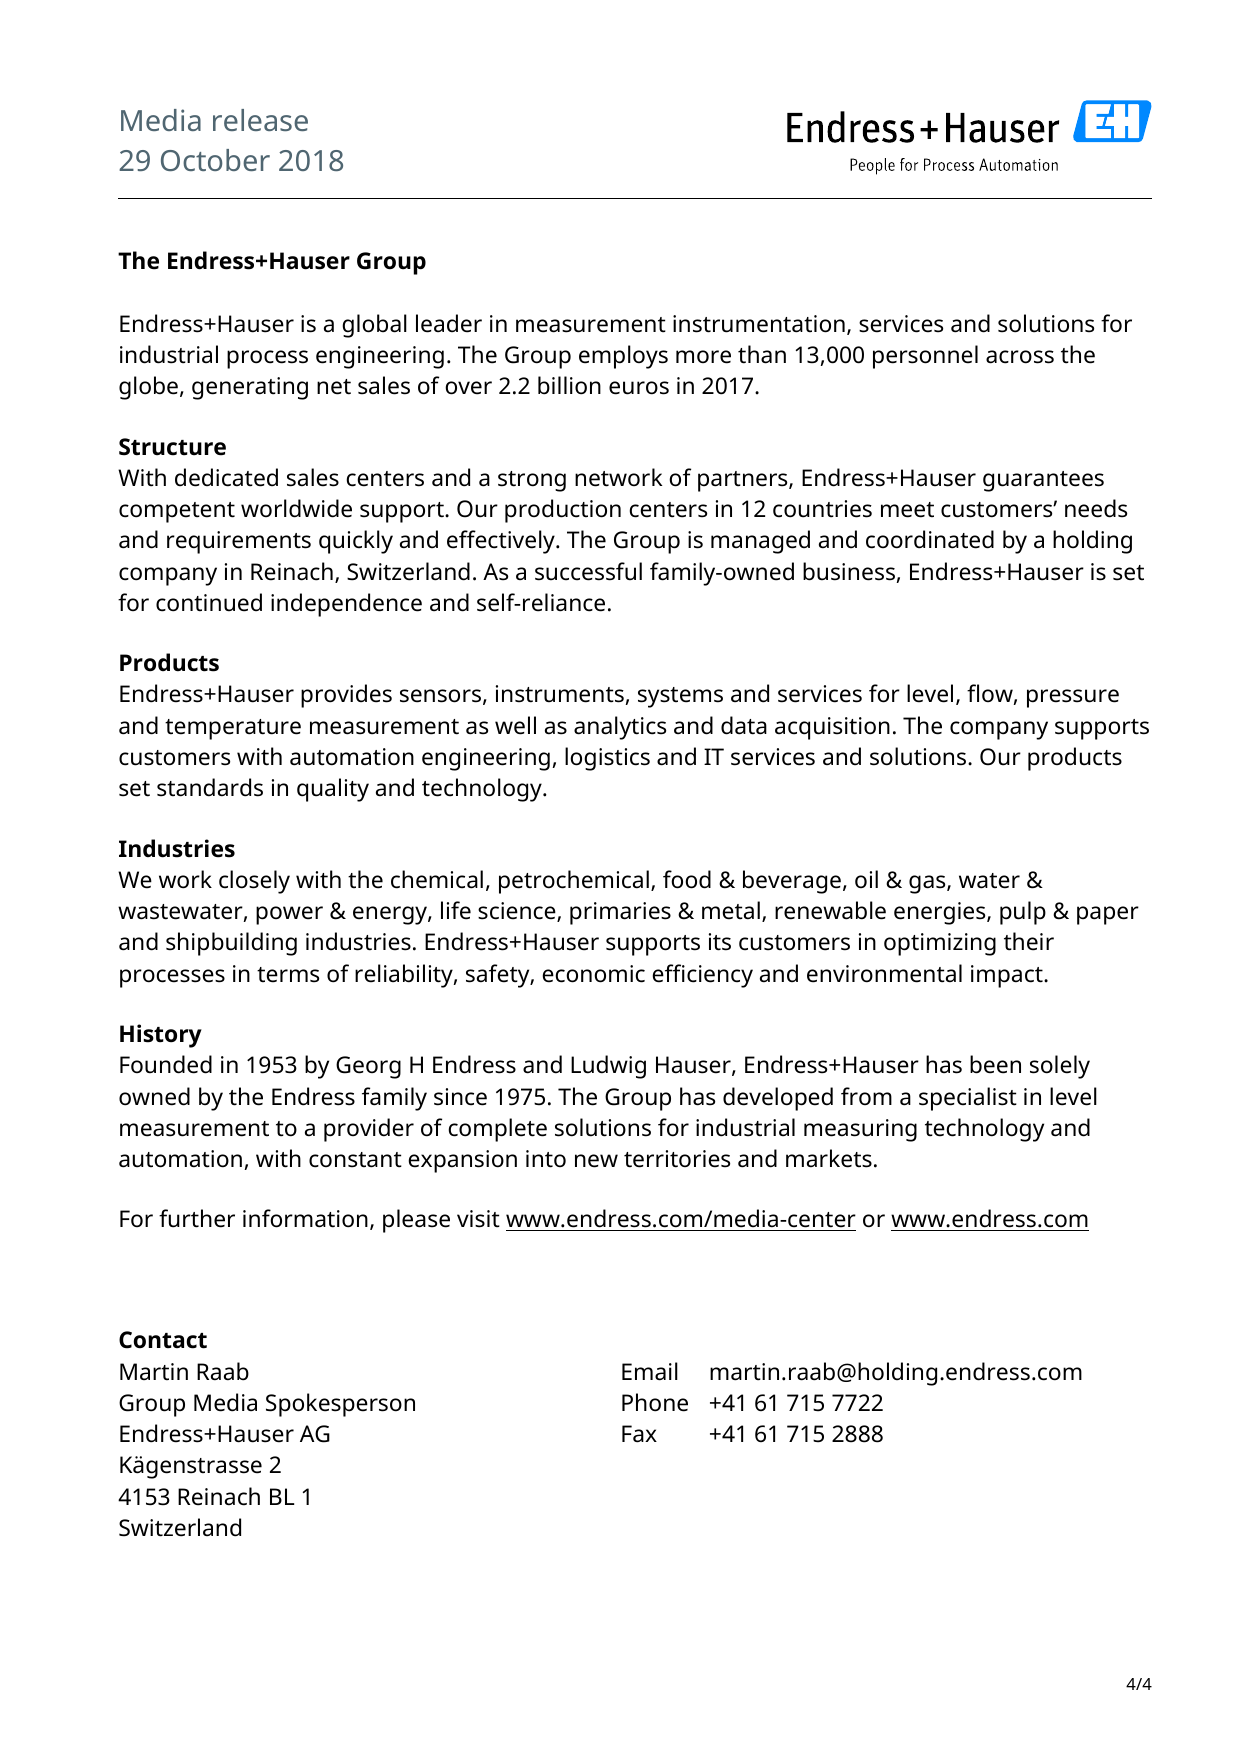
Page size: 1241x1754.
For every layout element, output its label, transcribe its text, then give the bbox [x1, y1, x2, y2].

title History [118, 1018, 1152, 1049]
title Structure [118, 431, 1152, 462]
title Products [118, 647, 1152, 678]
text Endress+Hauser provides sensors, instruments, systems and services for level, flow, pressure and temperature measurement as well as analytics and data acquisition. The company supports customers with automation engineering, logistics and IT services and solutions. Our products set standards in quality and technology. [118, 678, 1152, 803]
text With dedicated sales centers and a strong network of partners, Endress+Hauser guarantees competent worldwide support. Our production centers in 12 countries meet customers’ needs and requirements quickly and effectively. The Group is managed and coordinated by a holding company in Reinach, Switzerland. As a successful family-owned business, Endress+Hauser is set for continued independence and self-reliance. [118, 462, 1152, 618]
text Martin Raab Email martin.raab@holding.endress.com Group Media Spokesperson Phone +41 61 715 7722 Endress+Hauser AG Fax +41 61 715 2888 Kägenstrasse 2 4153 Reinach BL 1 Switzerland [118, 1356, 1152, 1543]
text Founded in 1953 by Georg H Endress and Ludwig Hauser, Endress+Hauser has been solely owned by the Endress family since 1975. The Group has developed from a specialist in level measurement to a provider of complete solutions for industrial measuring technology and automation, with constant expansion into new territories and markets. [118, 1049, 1152, 1174]
title Industries [118, 833, 1152, 864]
title The Endress+Hauser Group [118, 245, 1152, 308]
text We work closely with the chemical, petrochemical, food & beverage, oil & gas, water & wastewater, power & energy, life science, primaries & metal, renewable energies, pulp & paper and shipbuilding industries. Endress+Hauser supports its customers in optimizing their processes in terms of reliability, safety, economic efficiency and environmental impact. [118, 864, 1152, 989]
text For further information, please visit www.endress.com/media-center or www.endress.com [118, 1203, 1152, 1235]
text Contact [118, 1324, 1152, 1356]
text Endress+Hauser is a global leader in measurement instrumentation, services and solutions for industrial process engineering. The Group employs more than 13,000 personnel across the globe, generating net sales of over 2.2 billion euros in 2017. [118, 308, 1152, 401]
